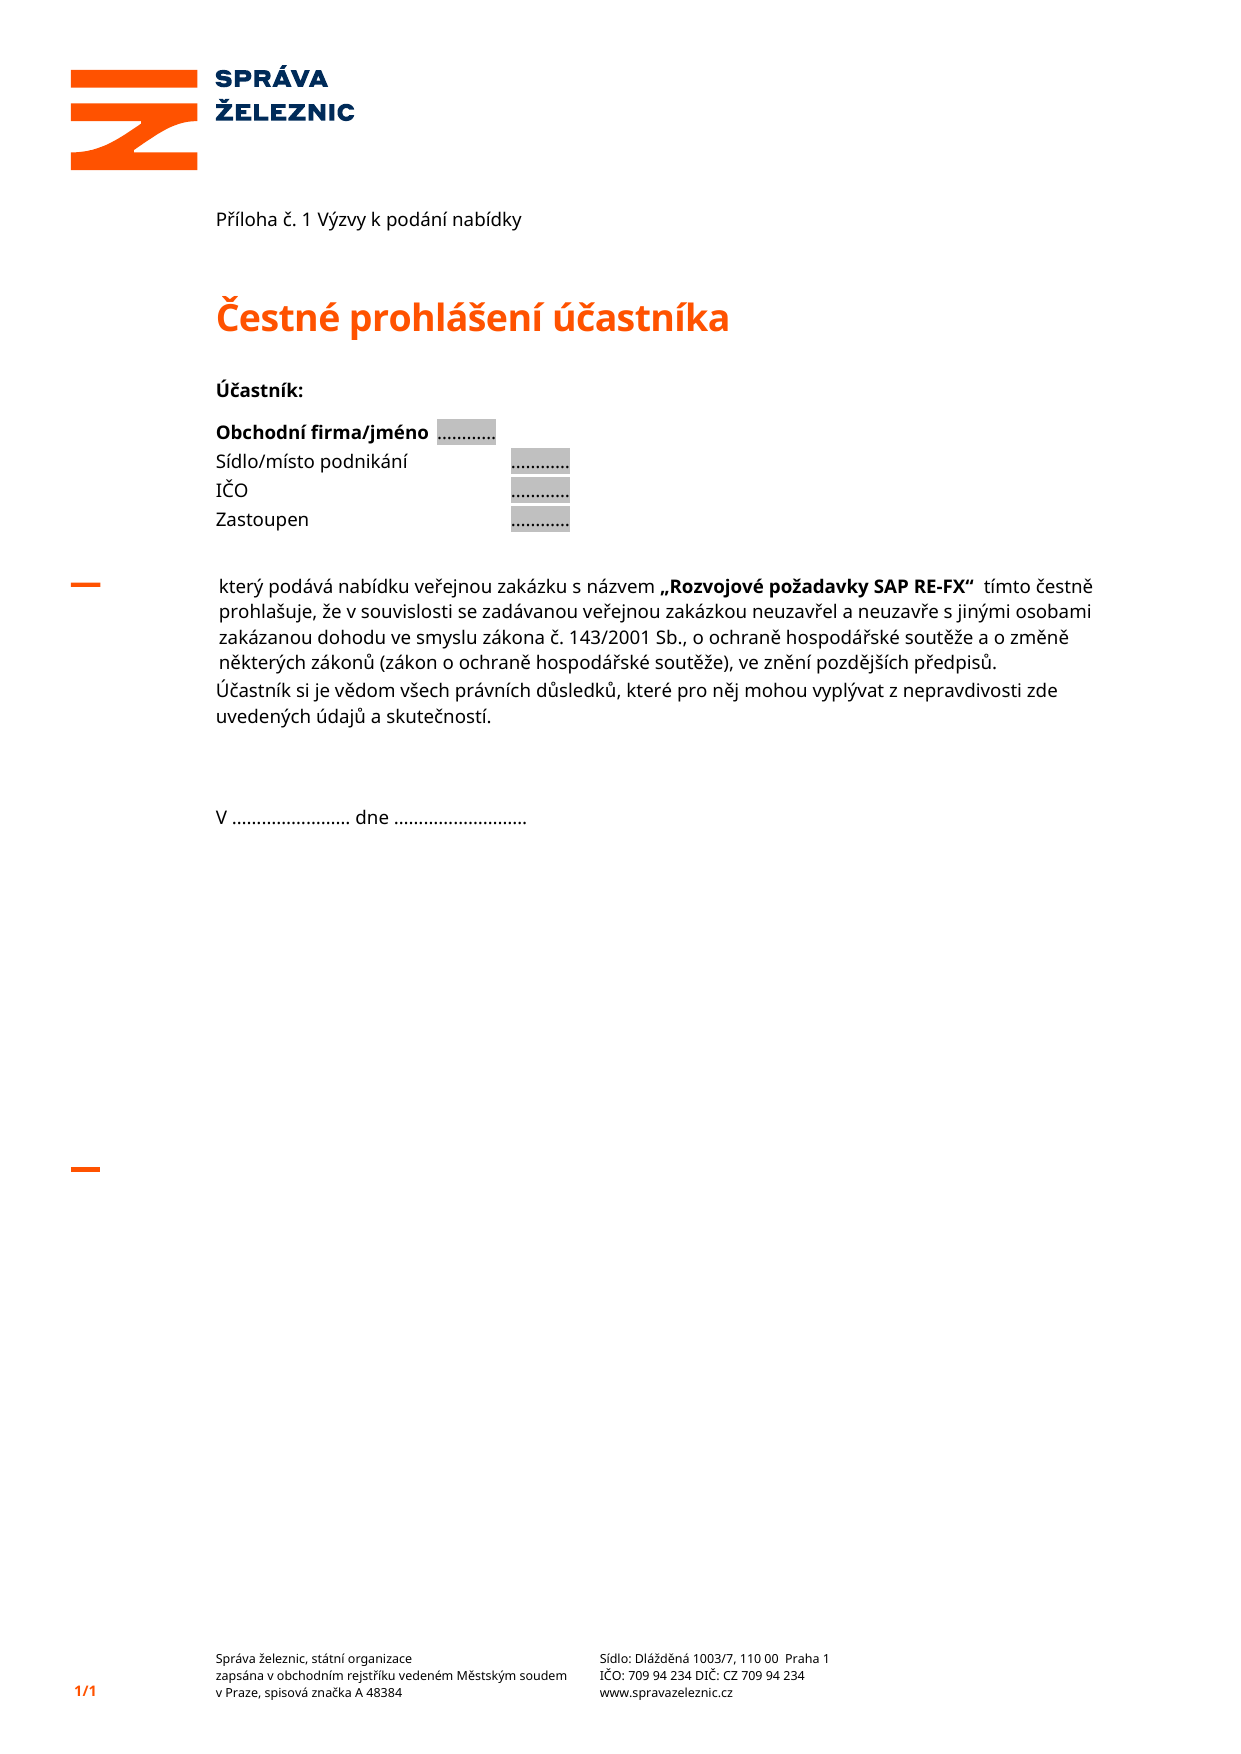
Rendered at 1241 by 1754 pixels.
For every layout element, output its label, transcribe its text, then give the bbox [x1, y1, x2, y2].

text Účastník si je vědom všech právních důsledků, které pro něj mohou vyplývat z nepravdivosti zde uvedených údajů a skutečností. [216, 678, 1122, 729]
text Zastoupen ………… [216, 503, 1122, 532]
text Účastník: [216, 373, 1122, 404]
text Čestné prohlášení účastníka [216, 291, 1122, 342]
text Sídlo/místo podnikání ………… [216, 445, 1122, 474]
text který podává nabídku veřejnou zakázku s názvem „Rozvojové požadavky SAP RE-FX“ tímto čestně prohlašuje, že v souvislosti se zadávanou veřejnou zakázkou neuzavřel a neuzavře s jinými osobami zakázanou dohodu ve smyslu zákona č. 143/2001 Sb., o ochraně hospodářské soutěže a o změně některých zákonů (zákon o ochraně hospodářské soutěže), ve znění pozdějších předpisů. [219, 573, 1119, 674]
text V …………………… dne ……………………… [216, 804, 1122, 830]
text Příloha č. 1 Výzvy k podání nabídky [216, 207, 1122, 232]
text IČO ………… [216, 474, 1122, 503]
text Obchodní firma/jméno ………… [216, 416, 1122, 445]
